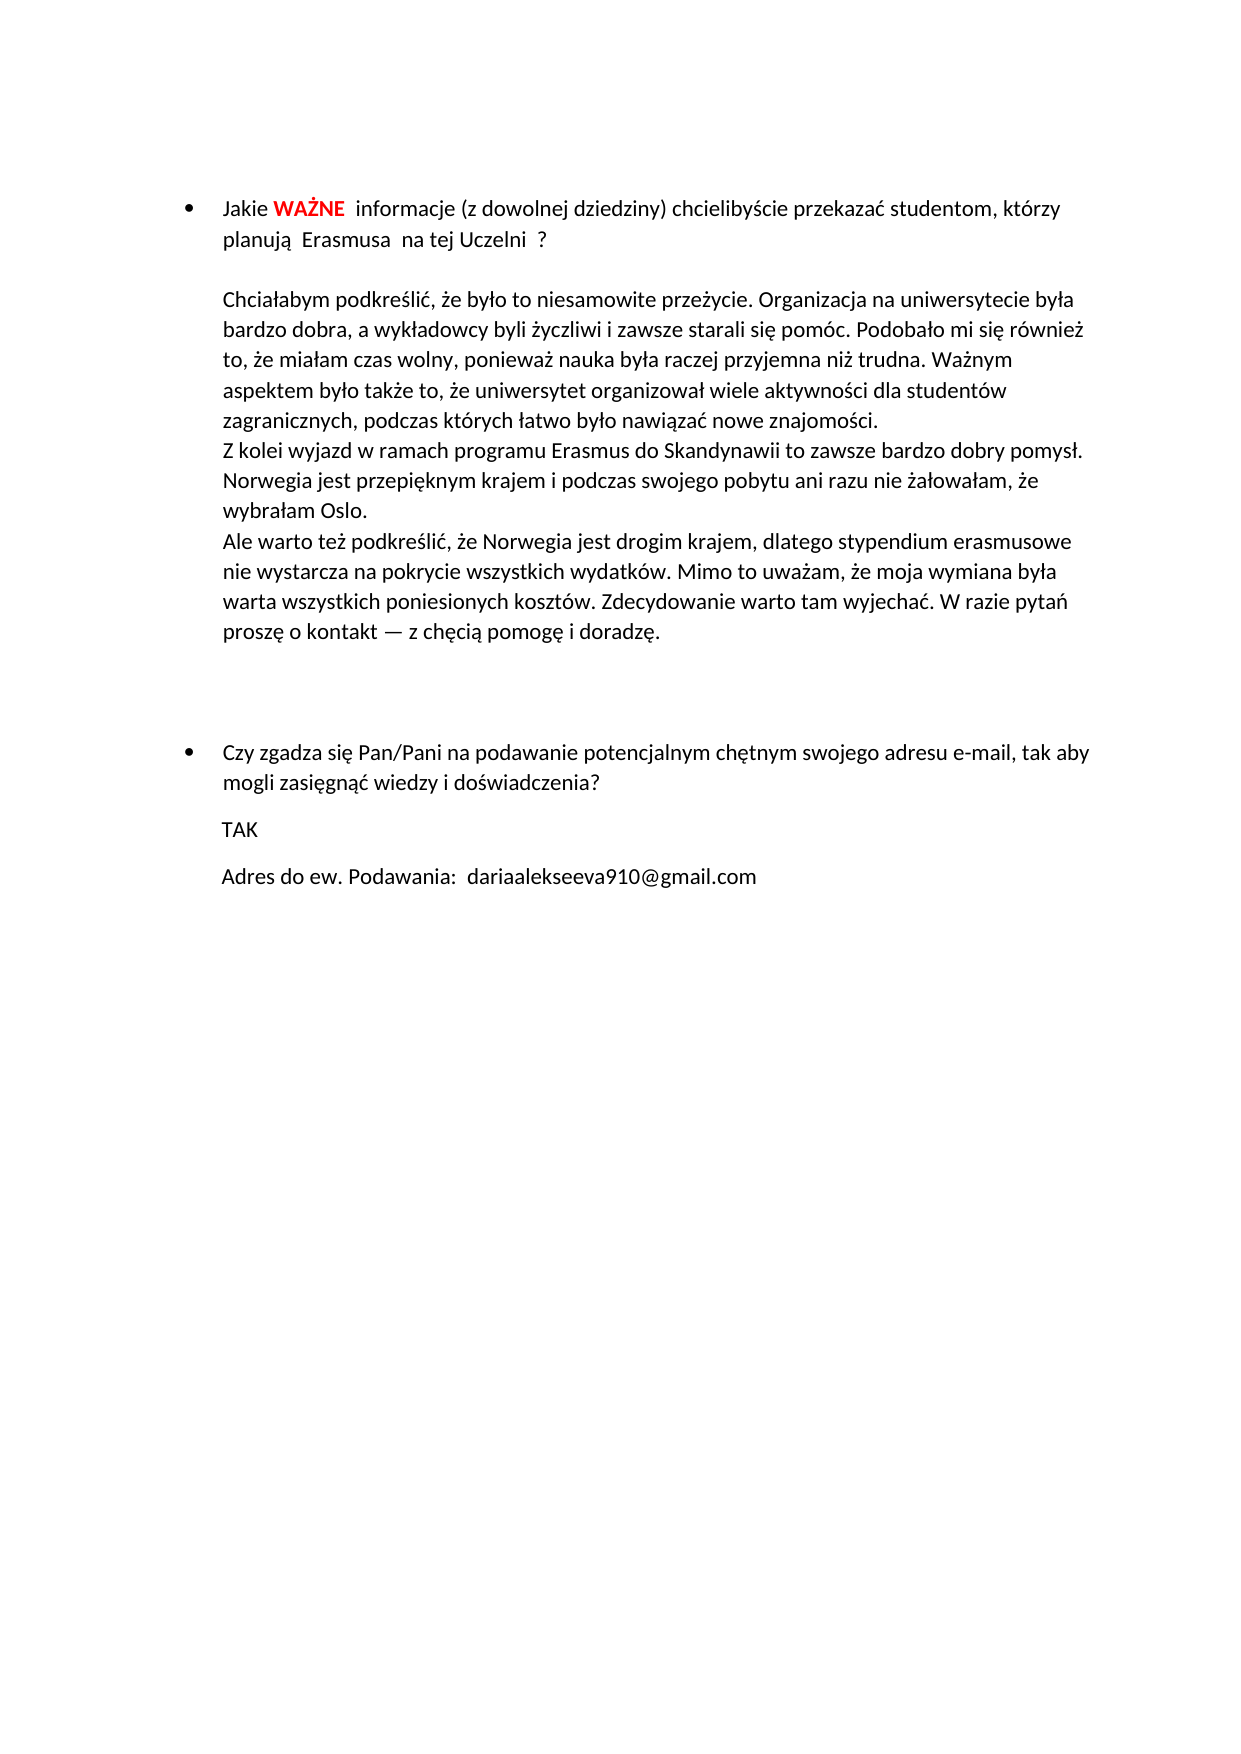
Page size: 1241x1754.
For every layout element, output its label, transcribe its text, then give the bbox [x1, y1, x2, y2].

text Adres do ew. Podawania: dariaalekseeva910@gmail.com [148, 862, 1093, 890]
list Ale warto też podkreślić, że Norwegia jest drogim krajem, dlatego stypendium erasmusowe nie wystarcza na pokrycie wszystkich wydatków. Mimo to uważam, że moja wymiana była warta wszystkich poniesionych kosztów. Zdecydowanie warto tam wyjechać. W razie pytań proszę o kontakt — z chęcią pomogę i doradzę. [223, 527, 1093, 645]
list Chciałabym podkreślić, że było to niesamowite przeżycie. Organizacja na uniwersytecie była bardzo dobra, a wykładowcy byli życzliwi i zawsze starali się pomóc. Podobało mi się również to, że miałam czas wolny, ponieważ nauka była raczej przyjemna niż trudna. Ważnym aspektem było także to, że uniwersytet organizował wiele aktywności dla studentów zagranicznych, podczas których łatwo było nawiązać nowe znajomości. [223, 285, 1093, 434]
list Jakie WAŻNE informacje (z dowolnej dziedziny) chcielibyście przekazać studentom, którzy planują Erasmusa na tej Uczelni ? [185, 194, 1093, 253]
list Czy zgadza się Pan/Pani na podawanie potencjalnym chętnym swojego adresu e-mail, tak aby mogli zasięgnąć wiedzy i doświadczenia? [185, 738, 1093, 796]
list Z kolei wyjazd w ramach programu Erasmus do Skandynawii to zawsze bardzo dobry pomysł. Norwegia jest przepięknym krajem i podczas swojego pobytu ani razu nie żałowałam, że wybrałam Oslo. [223, 436, 1093, 524]
text TAK [148, 815, 1093, 843]
